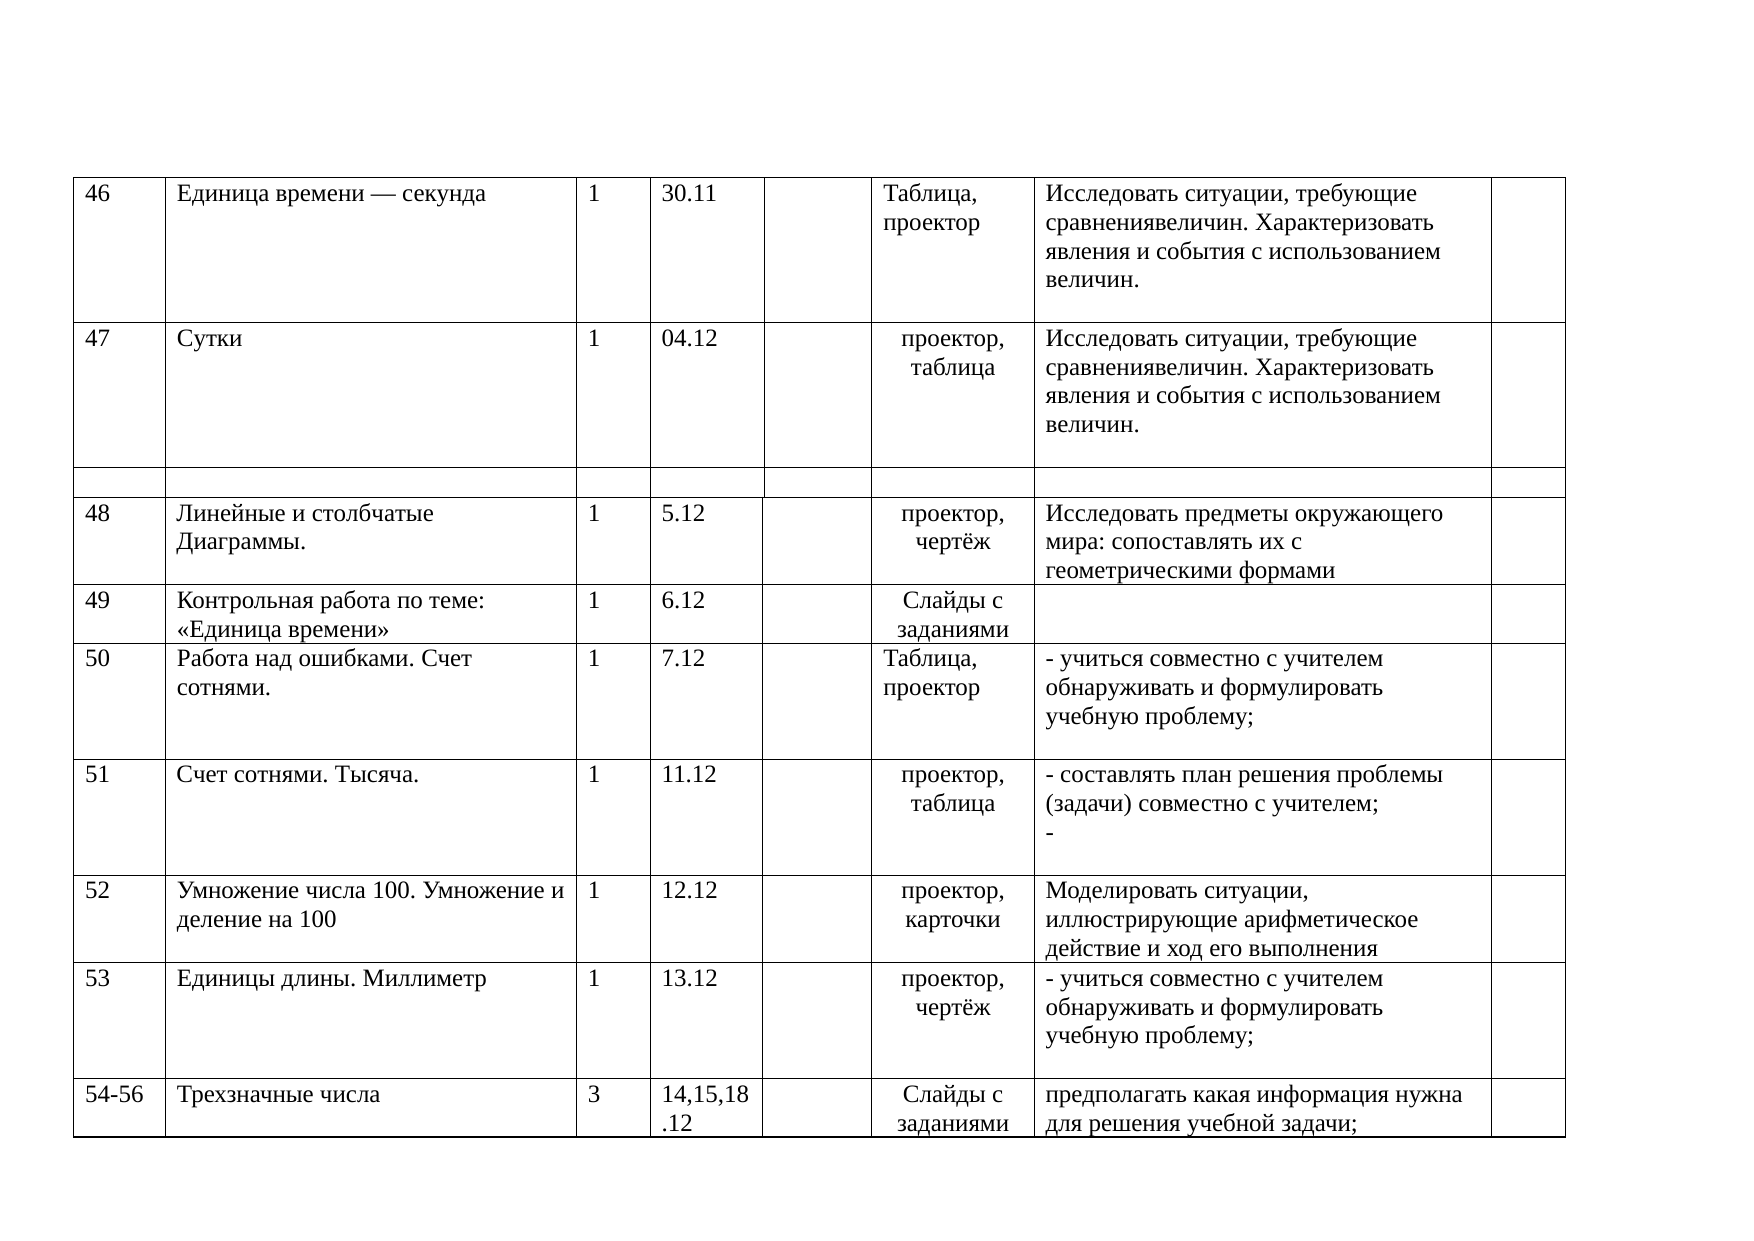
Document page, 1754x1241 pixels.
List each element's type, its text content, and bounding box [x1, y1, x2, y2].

table_cell [763, 498, 871, 584]
table_cell 1 [577, 178, 650, 322]
table_cell [763, 585, 871, 642]
table_cell [765, 468, 871, 497]
table_cell 04.12 [651, 323, 764, 467]
table_cell [74, 468, 165, 497]
table_cell [577, 468, 650, 497]
table_cell 1 [577, 876, 650, 962]
table_cell [1492, 760, 1565, 874]
table_cell 30.11 [651, 178, 764, 322]
table_cell Таблица, проектор [872, 644, 1034, 758]
table_cell 11.12 [651, 760, 762, 874]
table_cell Работа над ошибками. Счет сотнями. [166, 644, 576, 758]
table_cell [763, 760, 871, 874]
table_cell [1492, 468, 1565, 497]
table_cell Слайды с заданиями [872, 1079, 1034, 1136]
table_cell [763, 876, 871, 962]
table_cell 1 [577, 323, 650, 467]
table_cell [1492, 876, 1565, 962]
table_cell Слайды с заданиями [872, 585, 1034, 642]
table_cell 53 [74, 963, 165, 1078]
table_cell [1492, 323, 1565, 467]
table_cell 50 [74, 644, 165, 758]
table_cell Единица времени — секунда [166, 178, 576, 322]
table_cell Счет сотнями. Тысяча. [166, 760, 576, 874]
table_cell [763, 1079, 871, 1136]
table_cell 3 [577, 1079, 650, 1136]
table_cell [166, 468, 576, 497]
table_cell проектор, чертёж [872, 963, 1034, 1078]
table_cell [872, 468, 1034, 497]
table_cell [763, 963, 871, 1078]
table_cell Контрольная работа по теме: «Единица времени» [166, 585, 576, 642]
table_cell 5.12 [651, 498, 762, 584]
table_cell [1492, 963, 1565, 1078]
table_cell 14,15,18.12 [651, 1079, 762, 1136]
table_cell 6.12 [651, 585, 762, 642]
table_cell [1492, 498, 1565, 584]
table_cell 1 [577, 963, 650, 1078]
table_cell [1492, 1079, 1565, 1136]
table_cell 1 [577, 760, 650, 874]
table_cell Таблица, проектор [872, 178, 1034, 322]
table_cell 13.12 [651, 963, 762, 1078]
table_cell [1035, 585, 1491, 642]
table_cell 46 [74, 178, 165, 322]
table_cell 1 [577, 585, 650, 642]
table_cell Сутки [166, 323, 576, 467]
table_cell 7.12 [651, 644, 762, 758]
table_cell [1035, 468, 1491, 497]
table_cell [1492, 585, 1565, 642]
table_cell 1 [577, 644, 650, 758]
table_cell проектор, карточки [872, 876, 1034, 962]
table_cell Исследовать предметы окружающего мира: сопоставлять их с геометрическими формами [1035, 498, 1491, 584]
table_cell [763, 644, 871, 758]
table_cell проектор, таблица [872, 760, 1034, 874]
table_cell 52 [74, 876, 165, 962]
table_cell 54-56 [74, 1079, 165, 1136]
table_cell 51 [74, 760, 165, 874]
table_cell 1 [577, 498, 650, 584]
table_cell [765, 323, 871, 467]
table_cell 47 [74, 323, 165, 467]
table_cell проектор, чертёж [872, 498, 1034, 584]
table_cell 12.12 [651, 876, 762, 962]
table_cell 49 [74, 585, 165, 642]
table_cell Моделировать ситуации, иллюстрирующие арифметическое действие и ход его выполнения [1035, 876, 1491, 962]
table_cell Исследовать ситуации, требующие сравнениявеличин. Характеризовать явления и события с использованием величин. [1035, 323, 1491, 467]
table_cell [765, 178, 871, 322]
table_cell [1492, 644, 1565, 758]
table_cell проектор, таблица [872, 323, 1034, 467]
table_cell Исследовать ситуации, требующие сравнениявеличин. Характеризовать явления и события с использованием величин. [1035, 178, 1491, 322]
table_cell Умножение числа 100. Умножение и деление на 100 [166, 876, 576, 962]
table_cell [1035, 1079, 1491, 1136]
table_cell Единицы длины. Миллиметр [166, 963, 576, 1078]
table_cell Линейные и столбчатые Диаграммы. [166, 498, 576, 584]
table_cell [651, 468, 764, 497]
table_cell - составлять план решения проблемы (задачи) совместно с учителем; - [1035, 760, 1491, 874]
table_cell - учиться совместно с учителем обнаруживать и формулировать учебную проблему; [1035, 963, 1491, 1078]
table_cell - учиться совместно с учителем обнаруживать и формулировать учебную проблему; [1035, 644, 1491, 758]
table_cell Трехзначные числа [166, 1079, 576, 1136]
table_cell 48 [74, 498, 165, 584]
table_cell [1492, 178, 1565, 322]
